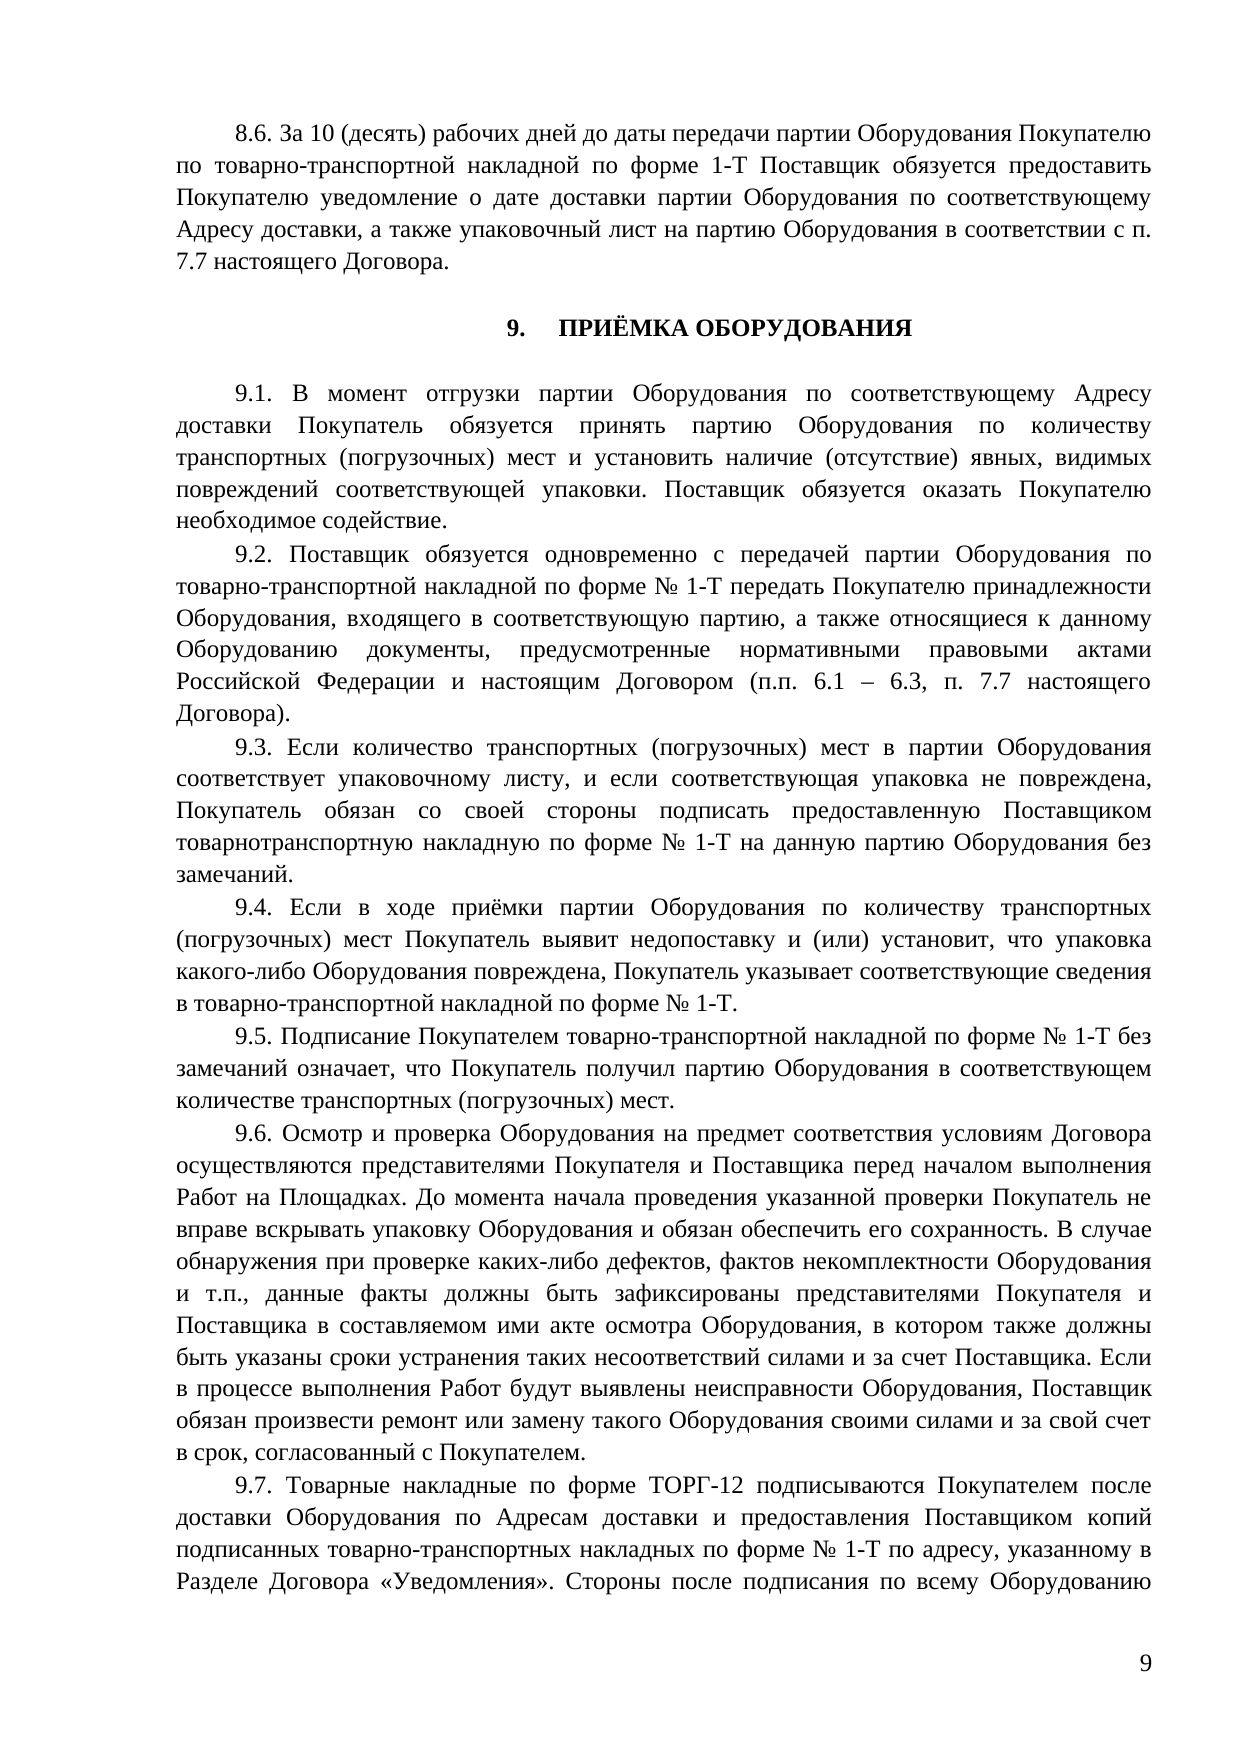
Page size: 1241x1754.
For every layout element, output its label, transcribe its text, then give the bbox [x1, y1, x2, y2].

text 8.6. За 10 (десять) рабочих дней до даты передачи партии Оборудования Покупателю по товарно-транспортной накладной по форме 1-Т Поставщик обязуется предоставить Покупателю уведомление о дате доставки партии Оборудования по соответствующему Адресу доставки, а также упаковочный лист на партию Оборудования в соответствии с п. 7.7 настоящего Договора. [176, 118, 1152, 274]
text 9.5. Подписание Покупателем товарно-транспортной накладной по форме № 1-Т без замечаний означает, что Покупатель получил партию Оборудования в соответствующем количестве транспортных (погрузочных) мест. [176, 1021, 1152, 1114]
text 9.2. Поставщик обязуется одновременно с передачей партии Оборудования по товарно-транспортной накладной по форме № 1-Т передать Покупателю принадлежности Оборудования, входящего в соответствующую партию, а также относящиеся к данному Оборудованию документы, предусмотренные нормативными правовыми актами Российской Федерации и настоящим Договором (п.п. 6.1 – 6.3, п. 7.7 настоящего Договора). [176, 539, 1152, 727]
text 9.1. В момент отгрузки партии Оборудования по соответствующему Адресу доставки Покупатель обязуется принять партию Оборудования по количеству транспортных (погрузочных) мест и установить наличие (отсутствие) явных, видимых повреждений соответствующей упаковки. Поставщик обязуется оказать Покупателю необходимое содействие. [176, 378, 1152, 534]
subtitle 9. ПРИЁМКА ОБОРУДОВАНИЯ [177, 313, 1158, 342]
text 9.4. Если в ходе приёмки партии Оборудования по количеству транспортных (погрузочных) мест Покупатель выявит недопоставку и (или) установит, что упаковка какого-либо Оборудования повреждена, Покупатель указывает соответствующие сведения в товарно-транспортной накладной по форме № 1-Т. [176, 892, 1152, 1017]
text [176, 1471, 1152, 1595]
text 9.3. Если количество транспортных (погрузочных) мест в партии Оборудования соответствует упаковочному листу, и если соответствующая упаковка не повреждена, Покупатель обязан со своей стороны подписать предоставленную Поставщиком товарнотранспортную накладную по форме № 1-Т на данную партию Оборудования без замечаний. [176, 732, 1152, 888]
text 9.6. Осмотр и проверка Оборудования на предмет соответствия условиям Договора осуществляются представителями Покупателя и Поставщика перед началом выполнения Работ на Площадках. До момента начала проведения указанной проверки Покупатель не вправе вскрывать упаковку Оборудования и обязан обеспечить его сохранность. В случае обнаружения при проверке каких-либо дефектов, фактов некомплектности Оборудования и т.п., данные факты должны быть зафиксированы представителями Покупателя и Поставщика в составляемом ими акте осмотра Оборудования, в котором также должны быть указаны сроки устранения таких несоответствий силами и за счет Поставщика. Если в процессе выполнения Работ будут выявлены неисправности Оборудования, Поставщик обязан произвести ремонт или замену такого Оборудования своими силами и за свой счет в срок, согласованный с Покупателем. [176, 1118, 1152, 1466]
